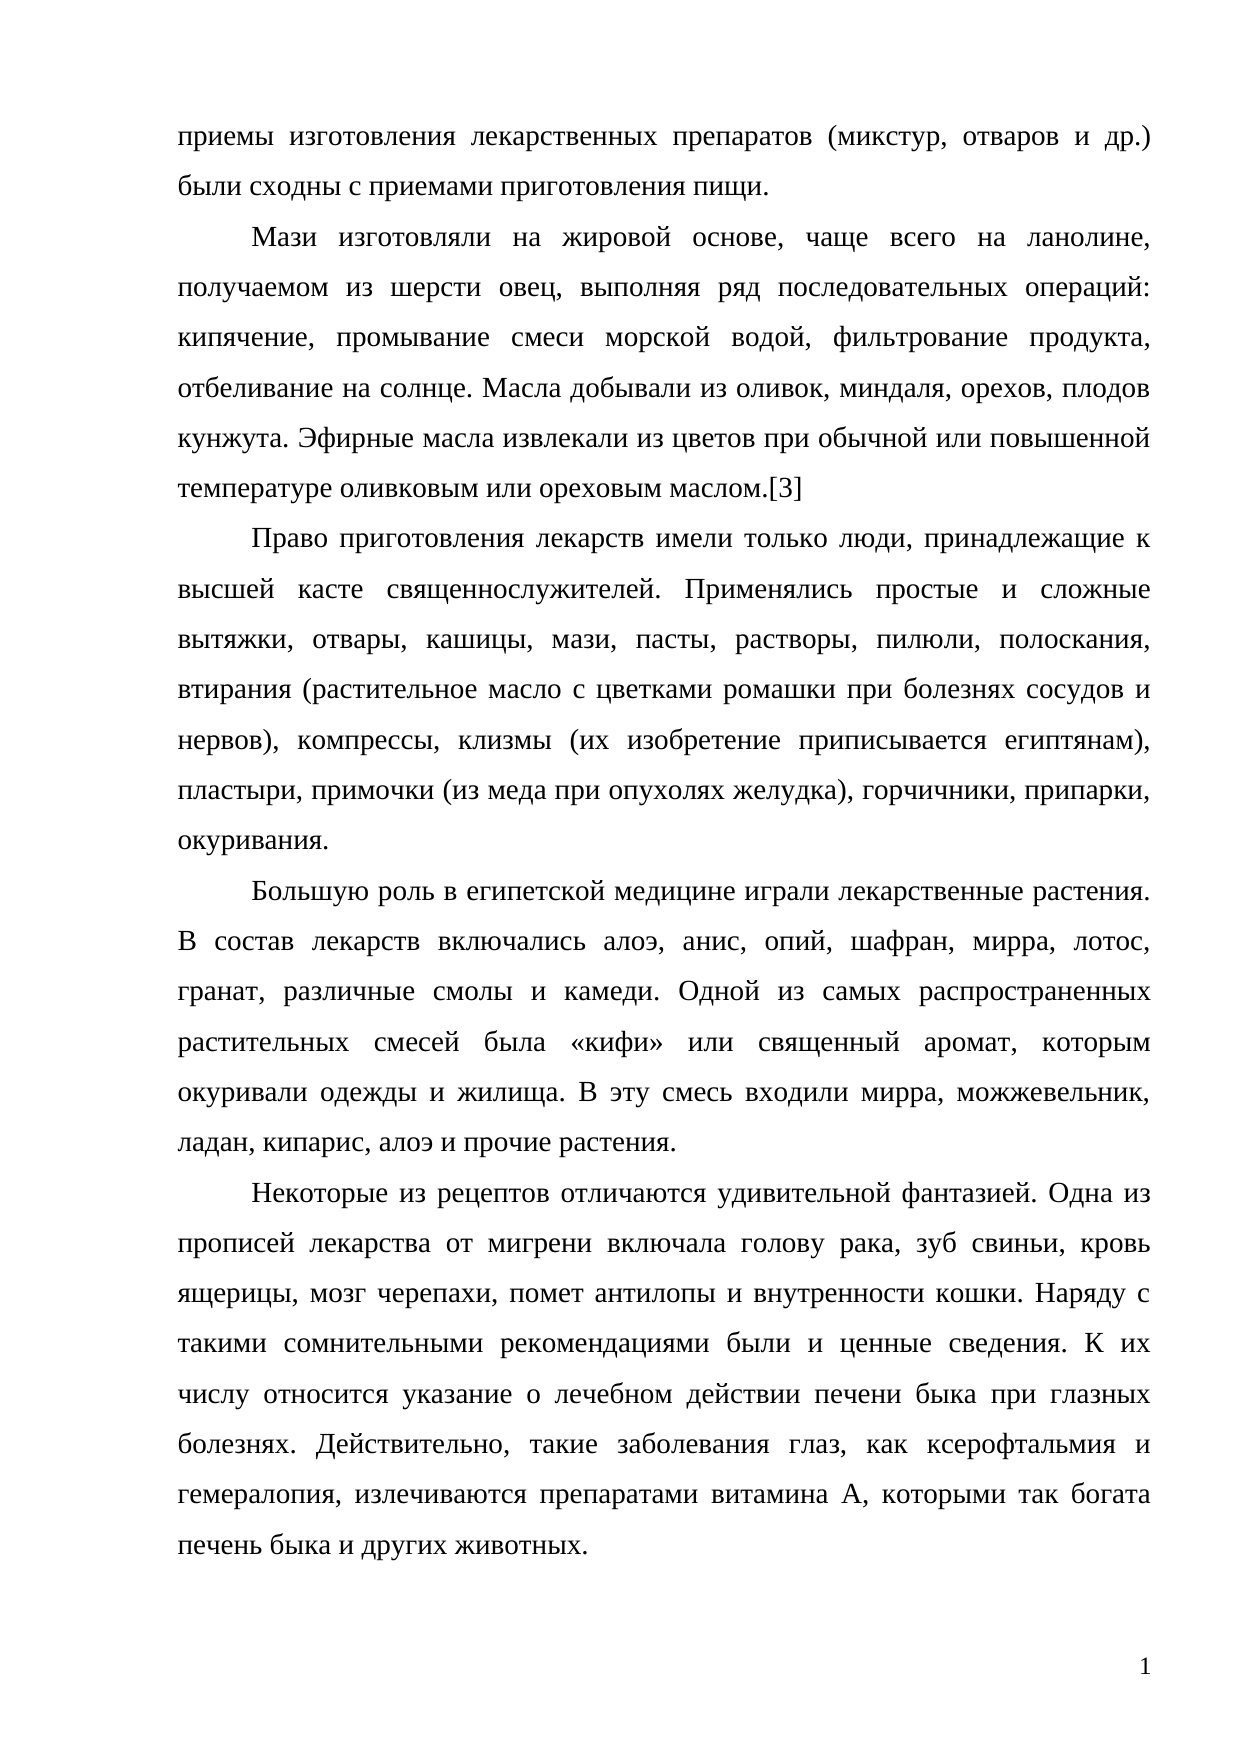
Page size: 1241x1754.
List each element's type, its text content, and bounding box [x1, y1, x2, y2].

text Право приготовления лекарств имели только люди, принадлежащие к высшей касте священнослужителей. Применялись простые и сложные вытяжки, отвары, кашицы, мази, пасты, растворы, пилюли, полоскания, втирания (растительное масло с цветками ромашки при болезнях сосудов и нервов), компрессы, клизмы (их изобретение приписывается египтянам), пластыри, примочки (из меда при опухолях желудка), горчичники, припарки, окуривания. [177, 521, 1152, 856]
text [177, 118, 1152, 202]
text Большую роль в египетской медицине играли лекарственные растения. В состав лекарств включались алоэ, анис, опий, шафран, мирра, лотос, гранат, различные смолы и камеди. Одной из самых распространенных растительных смесей была «кифи» или священный аромат, которым окуривали одежды и жилища. В эту смесь входили мирра, можжевельник, ладан, кипарис, алоэ и прочие растения. [177, 873, 1152, 1158]
text Мази изготовляли на жировой основе, чаще всего на ланолине, получаемом из шерсти овец, выполняя ряд последовательных операций: кипячение, промывание смеси морской водой, фильтрование продукта, отбеливание на солнце. Масла добывали из оливок, миндаля, орехов, плодов кунжута. Эфирные масла извлекали из цветов при обычной или повышенной температуре оливковым или ореховым маслом.[3] [177, 219, 1152, 504]
text Некоторые из рецептов отличаются удивительной фантазией. Одна из прописей лекарства от мигрени включала голову рака, зуб свиньи, кровь ящерицы, мозг черепахи, помет антилопы и внутренности кошки. Наряду с такими сомнительными рекомендациями были и ценные сведения. К их числу относится указание о лечебном действии печени быка при глазных болезнях. Действительно, такие заболевания глаз, как ксерофтальмия и гемералопия, излечиваются препаратами витамина А, которыми так богата печень быка и других животных. [177, 1175, 1152, 1560]
